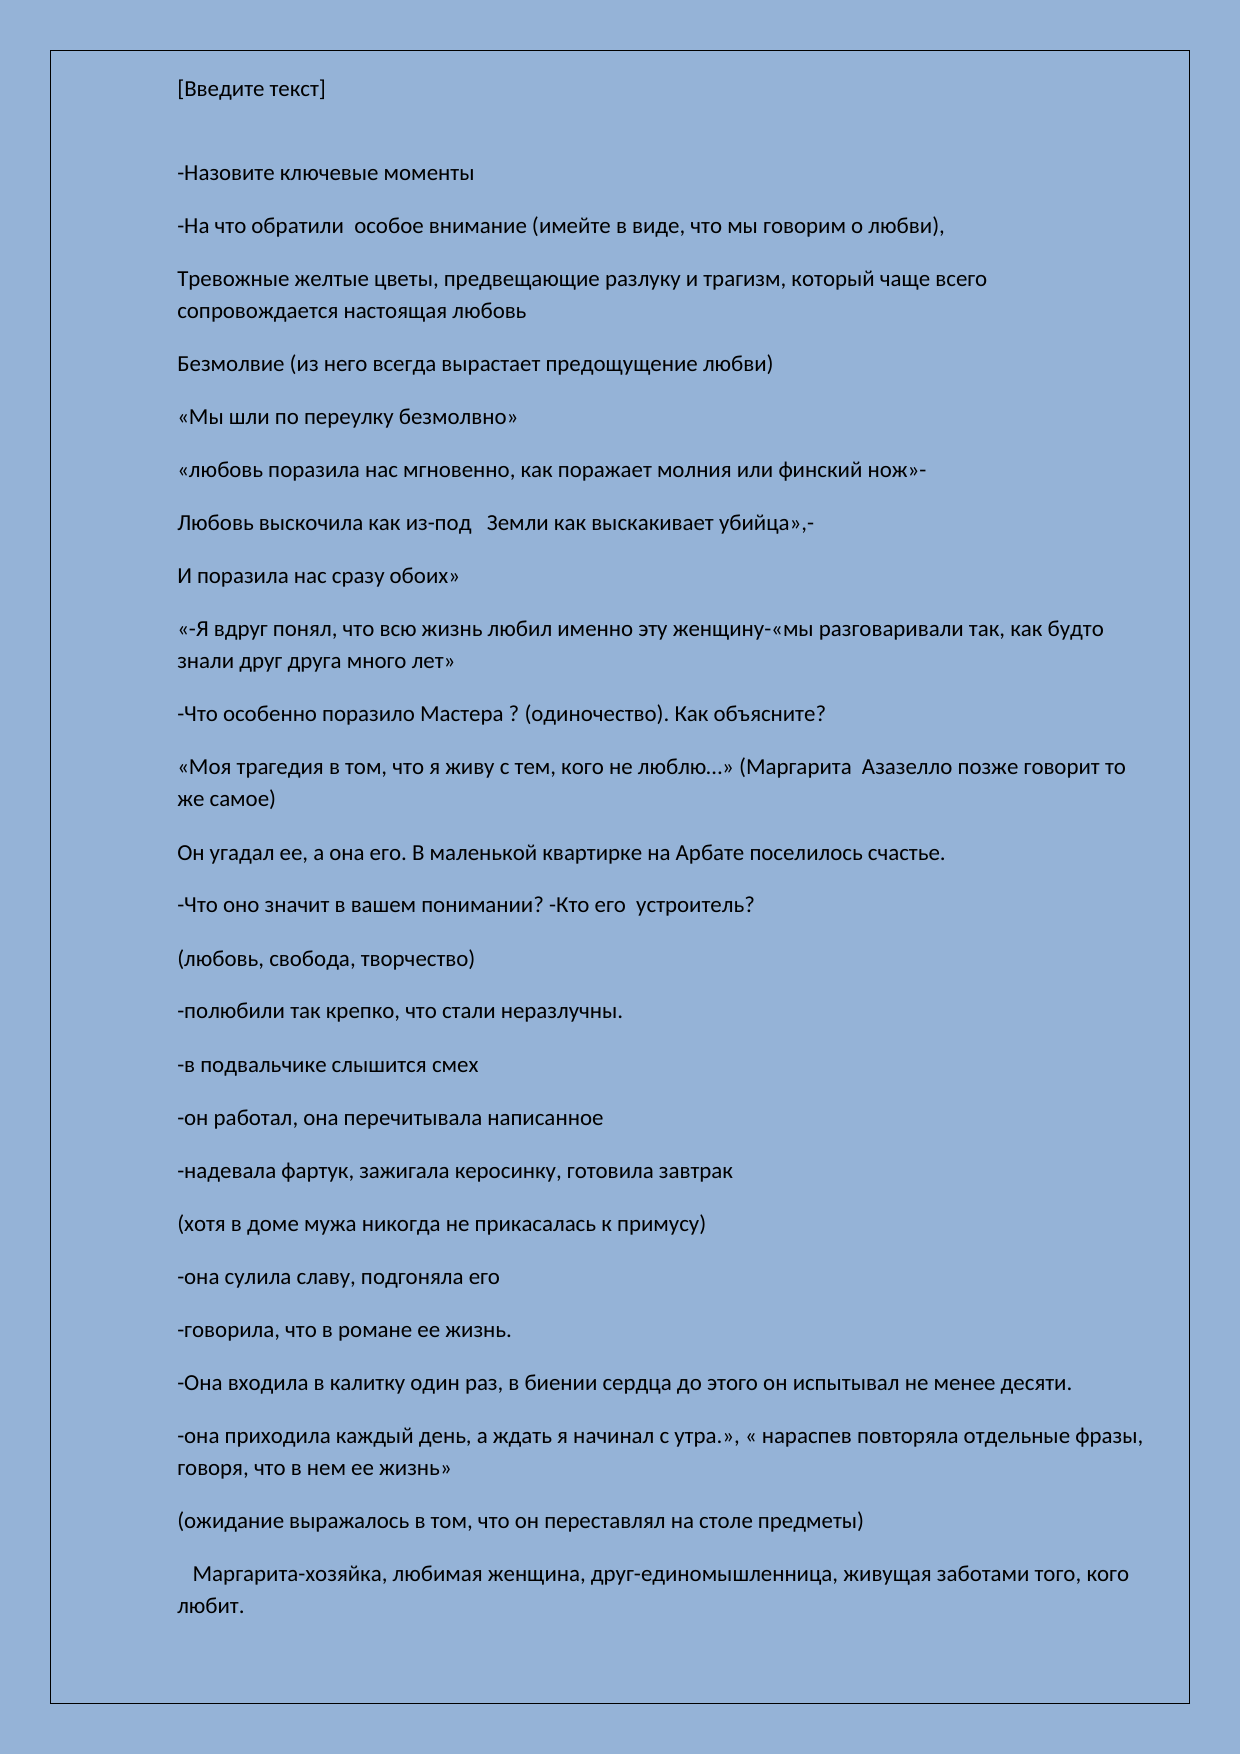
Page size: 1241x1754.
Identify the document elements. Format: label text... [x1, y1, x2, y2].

text (хотя в доме мужа никогда не прикасалась к примусу) [177, 1209, 1152, 1237]
text -Она входила в калитку один раз, в биении сердца до этого он испытывал не менее десяти. [177, 1368, 1152, 1396]
text Он угадал ее, а она его. В маленькой квартирке на Арбате поселилось счастье. [177, 838, 1152, 866]
text Тревожные желтые цветы, предвещающие разлуку и трагизм, который чаще всего сопровождается настоящая любовь [177, 264, 1152, 324]
text Безмолвие (из него всегда вырастает предощущение любви) [177, 349, 1152, 377]
text Любовь выскочила как из-под Земли как выскакивает убийца»,- [177, 508, 1152, 536]
text И поразила нас сразу обоих» [177, 561, 1152, 589]
text -надевала фартук, зажигала керосинку, готовила завтрак [177, 1156, 1152, 1184]
text (ожидание выражалось в том, что он переставлял на столе предметы) [177, 1506, 1152, 1534]
text -Что особенно поразило Мастера ? (одиночество). Как объясните? [177, 699, 1152, 727]
text «любовь поразила нас мгновенно, как поражает молния или финский нож»- [177, 455, 1152, 483]
text -она приходила каждый день, а ждать я начинал с утра.», « нараспев повторяла отдельные фразы, говоря, что в нем ее жизнь» [177, 1421, 1152, 1481]
text -говорила, что в романе ее жизнь. [177, 1315, 1152, 1343]
text (любовь, свобода, творчество) [177, 944, 1152, 972]
text -Что оно значит в вашем понимании? -Кто его устроитель? [177, 891, 1152, 919]
text «Моя трагедия в том, что я живу с тем, кого не люблю…» (Маргарита Азазелло позже говорит то же самое) [177, 752, 1152, 813]
text «Мы шли по переулку безмолвно» [177, 402, 1152, 430]
text Маргарита-хозяйка, любимая женщина, друг-единомышленница, живущая заботами того, кого любит. [177, 1559, 1152, 1619]
text -Назовите ключевые моменты [177, 158, 1152, 186]
text «-Я вдруг понял, что всю жизнь любил именно эту женщину-«мы разговаривали так, как будто знали друг друга много лет» [177, 614, 1152, 674]
text -полюбили так крепко, что стали неразлучны. [177, 997, 1152, 1025]
text -он работал, она перечитывала написанное [177, 1103, 1152, 1131]
text -На что обратили особое внимание (имейте в виде, что мы говорим о любви), [177, 211, 1152, 239]
text -она сулила славу, подгоняла его [177, 1262, 1152, 1290]
text -в подвальчике слышится смех [177, 1050, 1152, 1078]
